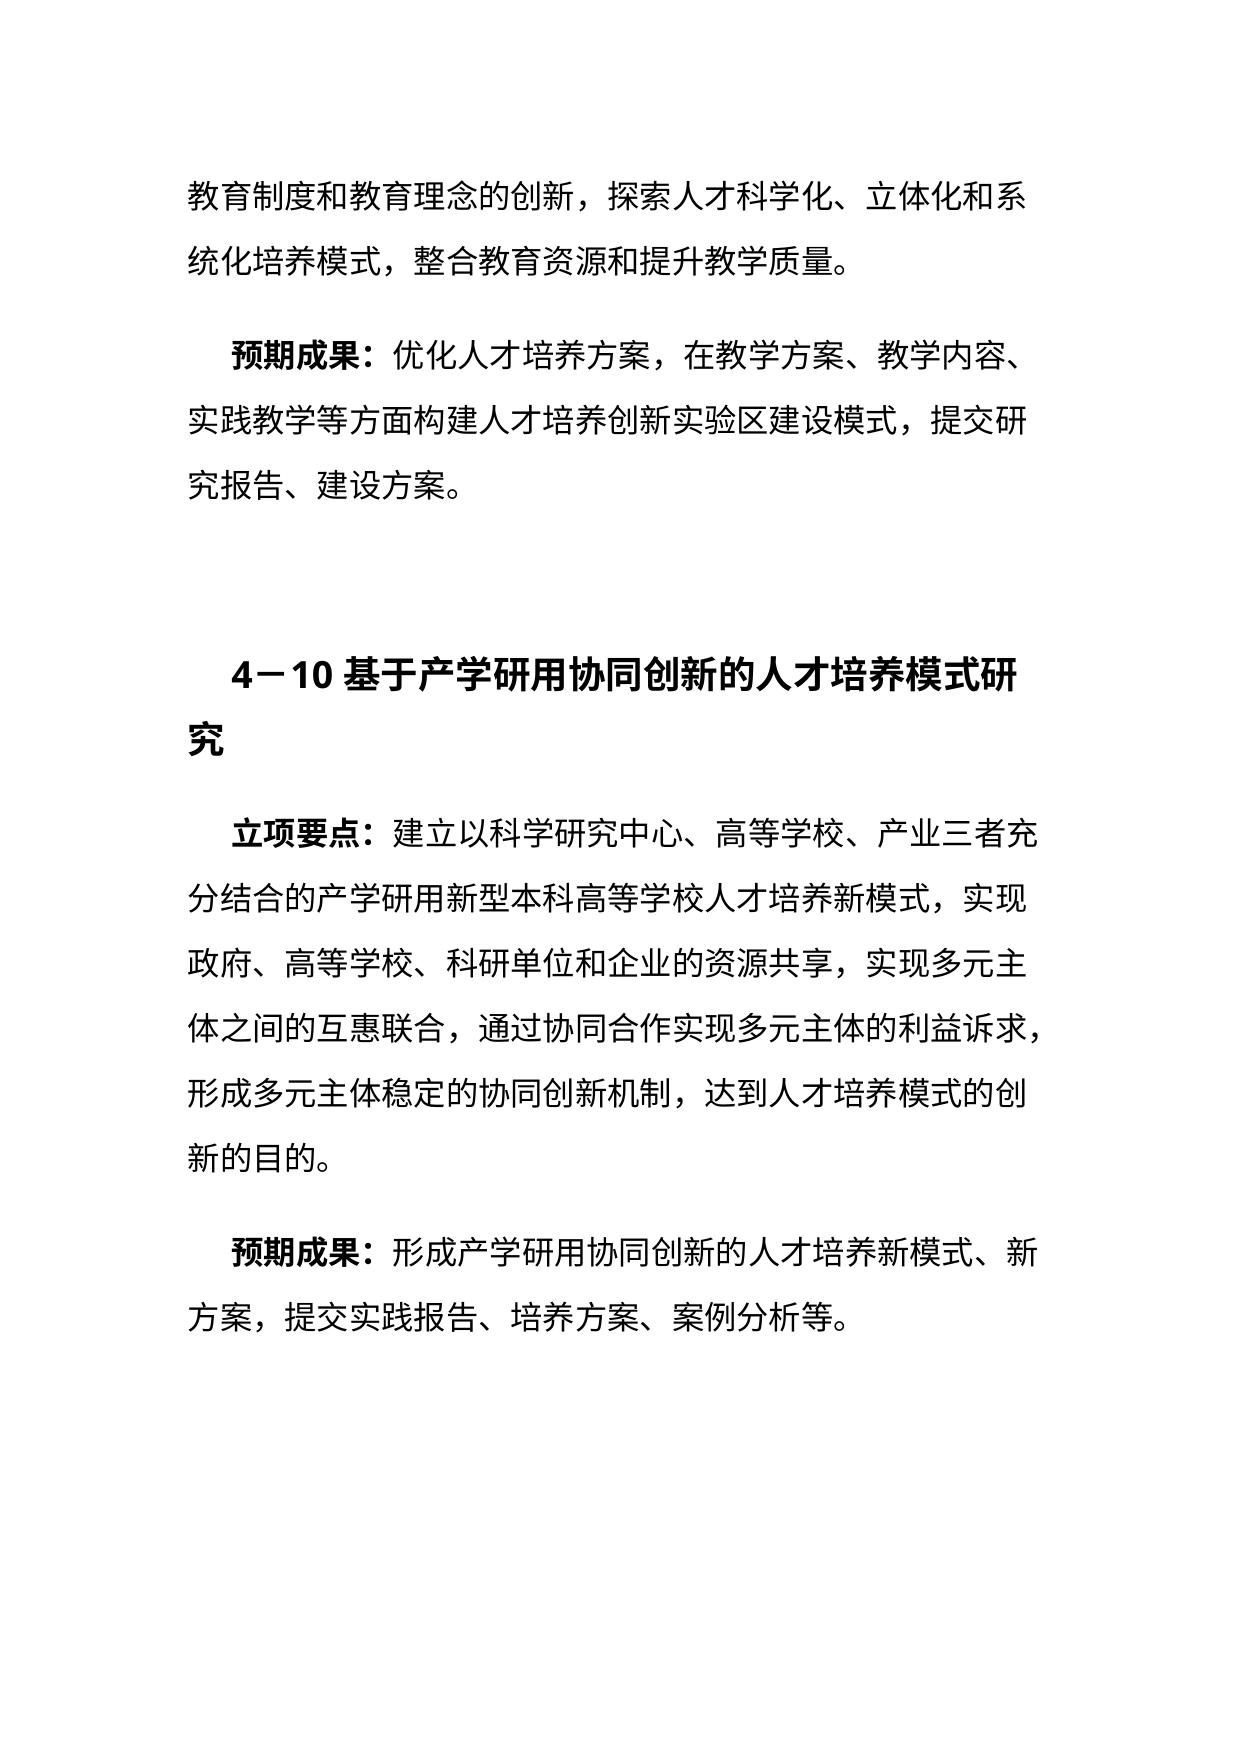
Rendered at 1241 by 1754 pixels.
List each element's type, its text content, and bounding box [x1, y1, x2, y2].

subtitle 4－10 基于产学研用协同创新的人才培养模式研究 [187, 639, 1053, 769]
text 预期成果：形成产学研用协同创新的人才培养新模式、新方案，提交实践报告、培养方案、案例分析等。 [187, 1218, 1053, 1348]
text 预期成果：优化人才培养方案，在教学方案、教学内容、实践教学等方面构建人才培养创新实验区建设模式，提交研究报告、建设方案。 [187, 321, 1053, 516]
text 立项要点：建立以科学研究中心、高等学校、产业三者充分结合的产学研用新型本科高等学校人才培养新模式，实现政府、高等学校、科研单位和企业的资源共享，实现多元主体之间的互惠联合，通过协同合作实现多元主体的利益诉求，形成多元主体稳定的协同创新机制，达到人才培养模式的创新的目的。 [187, 799, 1053, 1189]
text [187, 162, 1053, 292]
